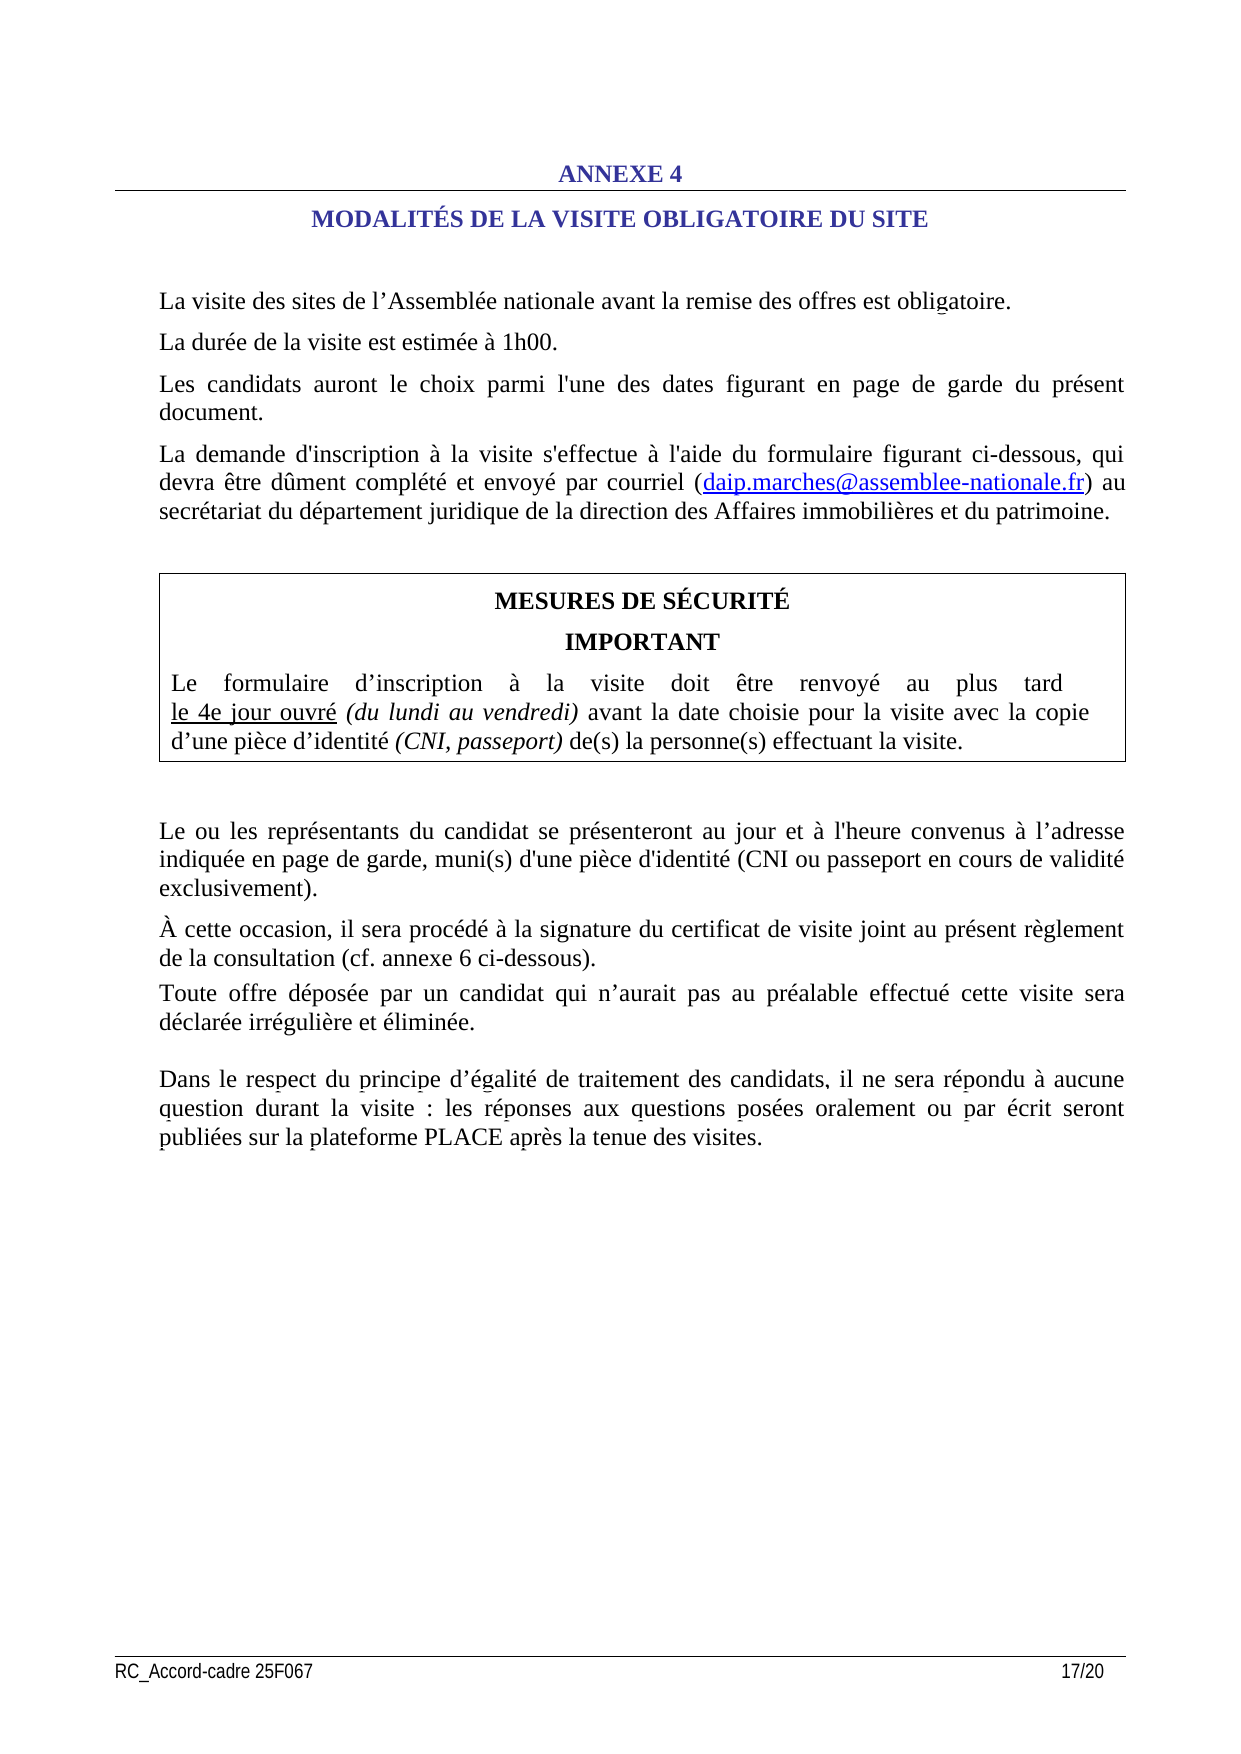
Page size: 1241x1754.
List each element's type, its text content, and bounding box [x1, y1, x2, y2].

text Modalités DE LA visite obligatoire du site [114, 204, 1126, 232]
text Le ou les représentants du candidat se présenteront au jour et à l'heure convenus à l’adresse indiquée en page de garde, muni(s) d'une pièce d'identité (CNI ou passeport en cours de validité exclusivement). [159, 816, 1126, 902]
text Annexe 4 [114, 159, 1126, 191]
text Toute offre déposée par un candidat qui n’aurait pas au préalable effectué cette visite sera déclarée irrégulière et éliminée. [159, 978, 1126, 1036]
text La durée de la visite est estimée à 1h00. [159, 327, 1126, 356]
table_header MESURES DE SÉCURITÉ IMPORTANT Le formulaire d’inscription à la visite doit être renvoyé au plus tard le 4e jour ouvré (du lundi au vendredi) avant la date choisie pour la visite avec la copie d’une pièce d’identité (CNI, passeport) de(s) la personne(s) effectuant la visite. [160, 574, 1125, 761]
text À cette occasion, il sera procédé à la signature du certificat de visite joint au présent règlement de la consultation (cf. annexe 6 ci-dessous). [159, 914, 1126, 972]
text La visite des sites de l’Assemblée nationale avant la remise des offres est obligatoire. [159, 286, 1126, 315]
text Dans le respect du principe d’égalité de traitement des candidats, il ne sera répondu à aucune question durant la visite : les réponses aux questions posées oralement ou par écrit seront publiées sur la plateforme PLACE après la tenue des visites. [159, 1064, 1126, 1151]
text La demande d'inscription à la visite s'effectue à l'aide du formulaire figurant ci-dessous, qui devra être dûment complété et envoyé par courriel (daip.marches@assemblee-nationale.fr) au secrétariat du département juridique de la direction des Affaires immobilières et du patrimoine. [159, 439, 1126, 525]
text Les candidats auront le choix parmi l'une des dates figurant en page de garde du présent document. [159, 369, 1126, 426]
